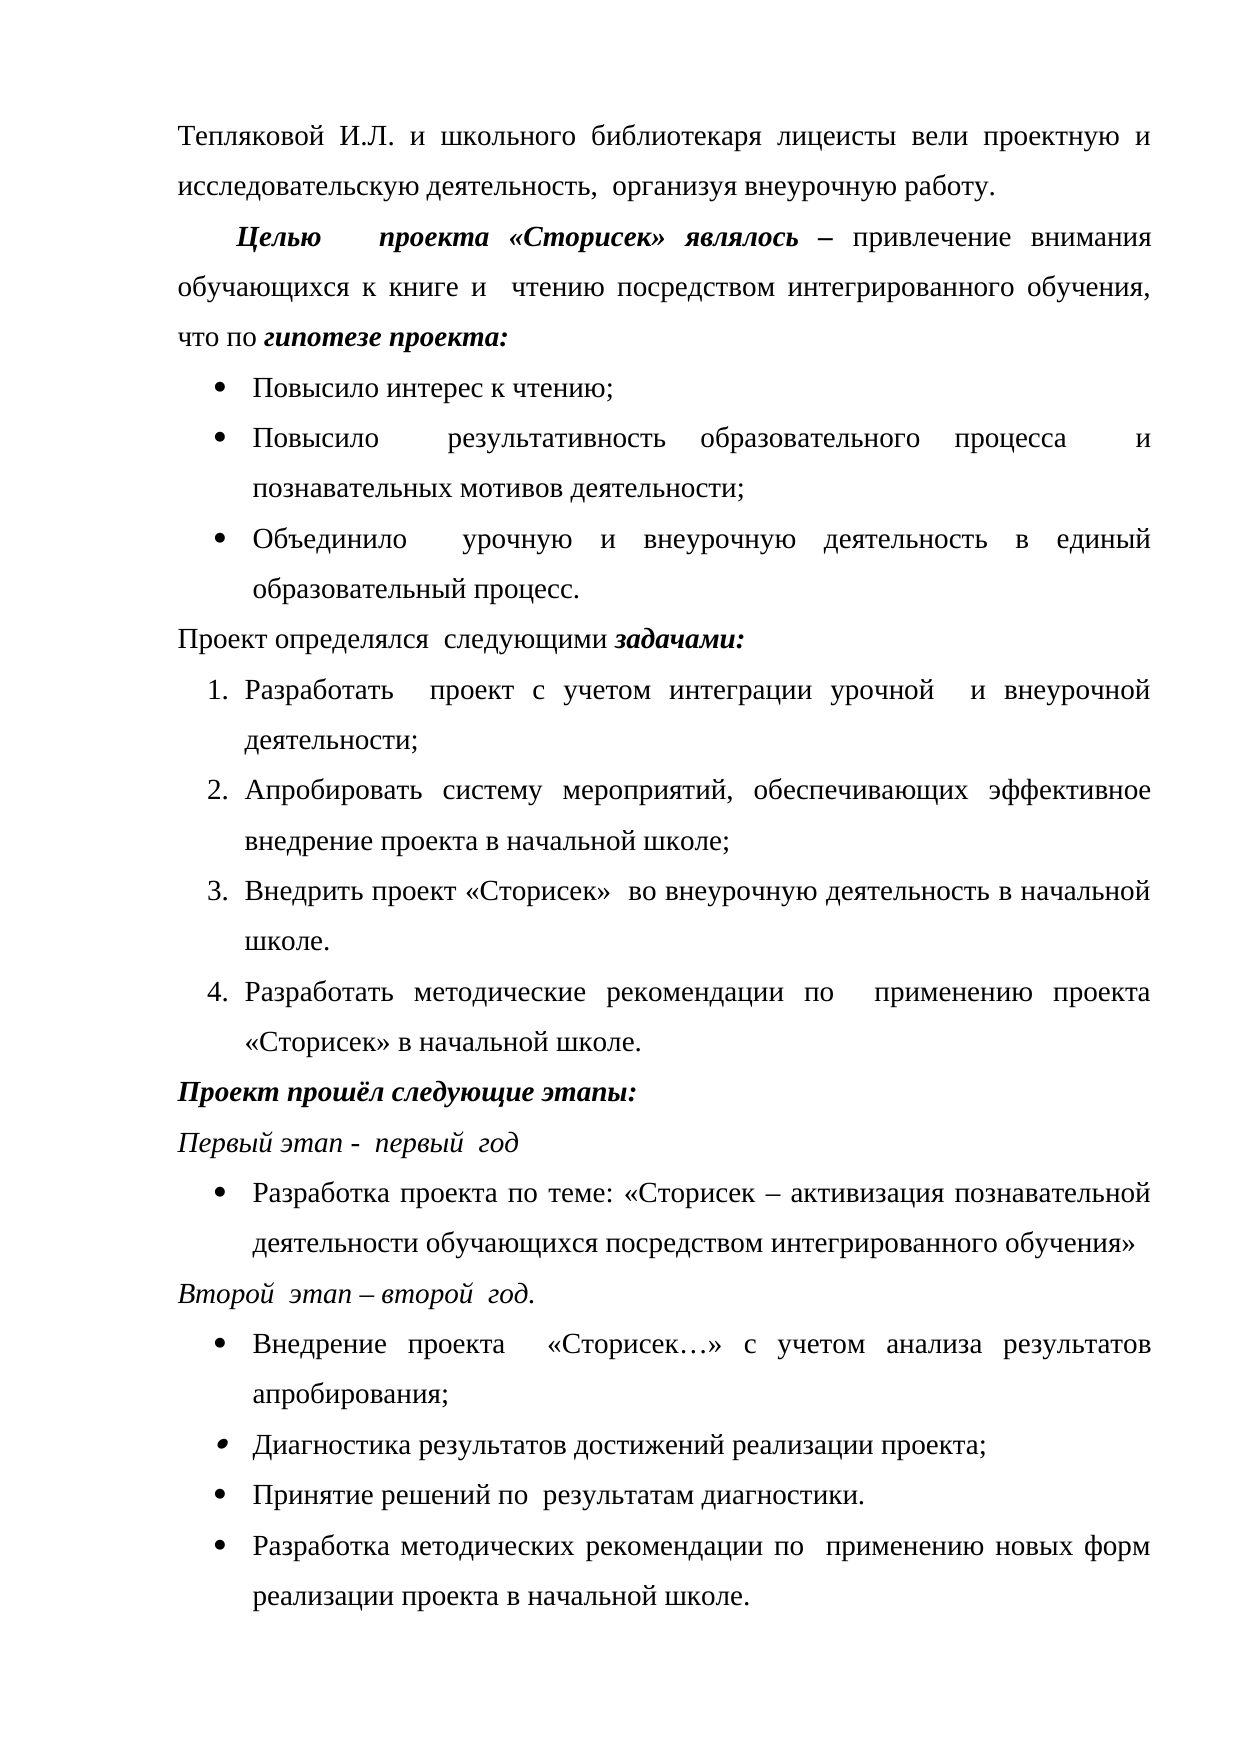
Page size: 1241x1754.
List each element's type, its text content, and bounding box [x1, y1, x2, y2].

text Целью проекта «Сторисек» являлось – привлечение внимания обучающихся к книге и чтению посредством интегрированного обучения, что по гипотезе проекта: [177, 219, 1152, 353]
list Объединило урочную и внеурочную деятельность в единый образовательный процесс. [215, 521, 1152, 605]
list Разработать методические рекомендации по применению проекта «Сторисек» в начальной школе. [207, 974, 1152, 1058]
list Повысило результативность образовательного процесса и познавательных мотивов деятельности; [215, 420, 1152, 504]
text Первый этап - первый год [177, 1125, 1152, 1158]
text Проект прошёл следующие этапы: [177, 1074, 1152, 1108]
list Повысило интерес к чтению; [215, 370, 1152, 403]
list Апробировать систему мероприятий, обеспечивающих эффективное внедрение проекта в начальной школе; [207, 772, 1152, 856]
list Разработать проект с учетом интеграции урочной и внеурочной деятельности; [207, 672, 1152, 756]
text Проект определялся следующими задачами: [177, 622, 1152, 655]
list Принятие решений по результатам диагностики. [215, 1477, 1152, 1511]
text Второй этап – второй год. [177, 1276, 1152, 1309]
list Разработка проекта по теме: «Сторисек – активизация познавательной деятельности обучающихся посредством интегрированного обучения» [215, 1175, 1152, 1259]
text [177, 118, 1152, 202]
list Разработка методических рекомендации по применению новых форм реализации проекта в начальной школе. [215, 1528, 1152, 1612]
list Диагностика результатов достижений реализации проекта; [215, 1427, 1152, 1460]
list Внедрение проекта «Сторисек…» с учетом анализа результатов апробирования; [215, 1326, 1152, 1410]
list Внедрить проект «Сторисек» во внеурочную деятельность в начальной школе. [207, 873, 1152, 957]
